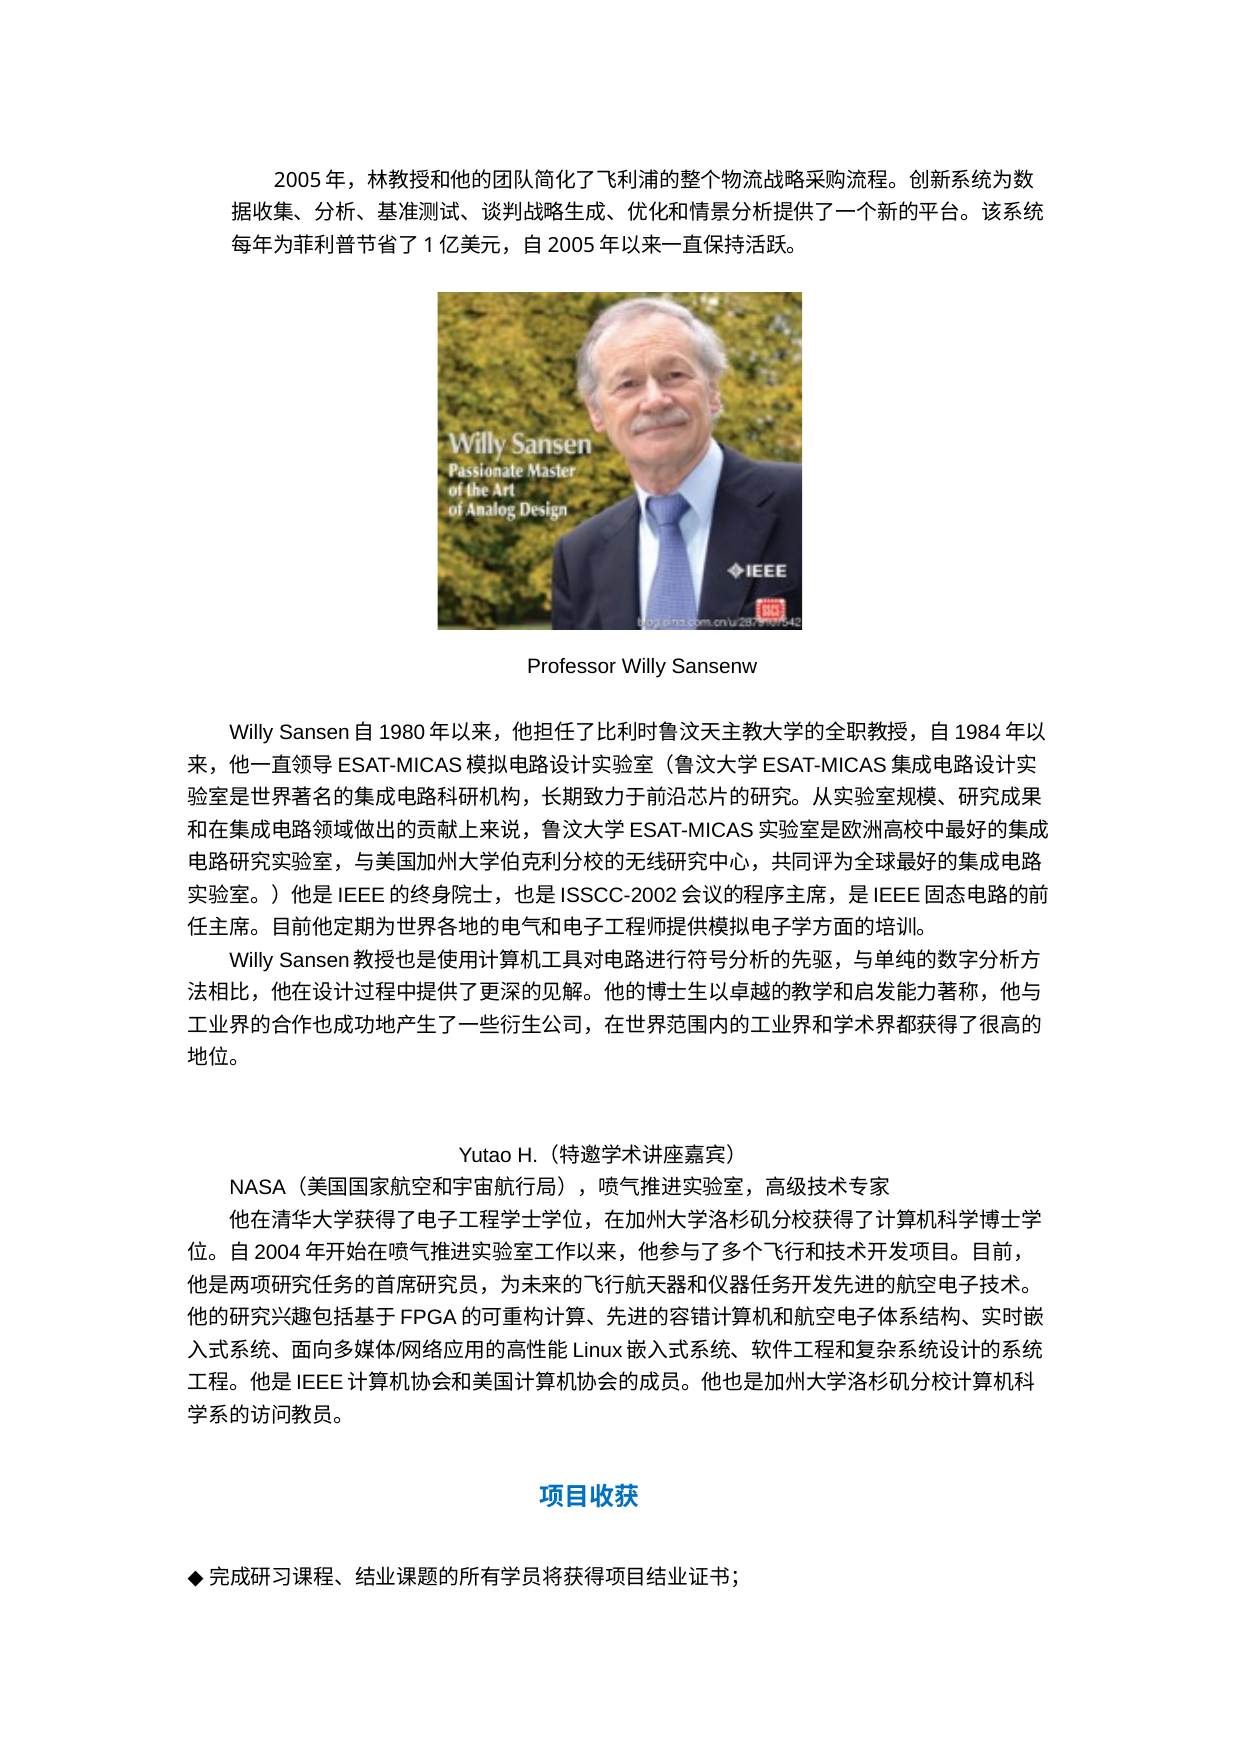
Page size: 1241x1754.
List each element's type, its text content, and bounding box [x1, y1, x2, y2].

list Willy Sansen自1980年以来，他担任了比利时鲁汶天主教大学的全职教授，自1984年以来，他一直领导ESAT-MICAS模拟电路设计实验室（鲁汶大学ESAT-MICAS集成电路设计实验室是世界著名的集成电路科研机构，长期致力于前沿芯片的研究。从实验室规模、研究成果和在集成电路领域做出的贡献上来说，鲁汶大学ESAT-MICAS实验室是欧洲高校中最好的集成电路研究实验室，与美国加州大学伯克利分校的无线研究中心，共同评为全球最好的集成电路实验室。）他是IEEE的终身院士，也是ISSCC-2002会议的程序主席，是IEEE固态电路的前任主席。目前他定期为世界各地的电气和电子工程师提供模拟电子学方面的培训。 [187, 714, 1053, 942]
list Professor Willy Sansenw [231, 649, 1053, 682]
text 他在清华大学获得了电子工程学士学位，在加州大学洛杉矶分校获得了计算机科学博士学位。自2004年开始在喷气推进实验室工作以来，他参与了多个飞行和技术开发项目。目前，他是两项研究任务的首席研究员，为未来的飞行航天器和仪器任务开发先进的航空电子技术。他的研究兴趣包括基于FPGA的可重构计算、先进的容错计算机和航空电子体系结构、实时嵌入式系统、面向多媒体/网络应用的高性能Linux嵌入式系统、软件工程和复杂系统设计的系统工程。他是IEEE计算机协会和美国计算机协会的成员。他也是加州大学洛杉矶分校计算机科学系的访问教员。 [187, 1202, 1053, 1429]
picture [437, 292, 803, 630]
text Yutao H.（特邀学术讲座嘉宾） [187, 1137, 1053, 1169]
text ◆ 完成研习课程、结业课题的所有学员将获得项目结业证书； [187, 1559, 1053, 1592]
text 项目收获 [187, 1462, 1053, 1527]
text NASA（美国国家航空和宇宙航行局），喷气推进实验室，高级技术专家 [187, 1169, 1053, 1202]
text Willy Sansen教授也是使用计算机工具对电路进行符号分析的先驱，与单纯的数字分析方法相比，他在设计过程中提供了更深的见解。他的博士生以卓越的教学和启发能力著称，他与工业界的合作也成功地产生了一些衍生公司，在世界范围内的工业界和学术界都获得了很高的地位。 [187, 942, 1053, 1072]
list 2005年，林教授和他的团队简化了飞利浦的整个物流战略采购流程。创新系统为数据收集、分析、基准测试、谈判战略生成、优化和情景分析提供了一个新的平台。该系统每年为菲利普节省了1亿美元，自2005年以来一直保持活跃。 [231, 162, 1053, 259]
